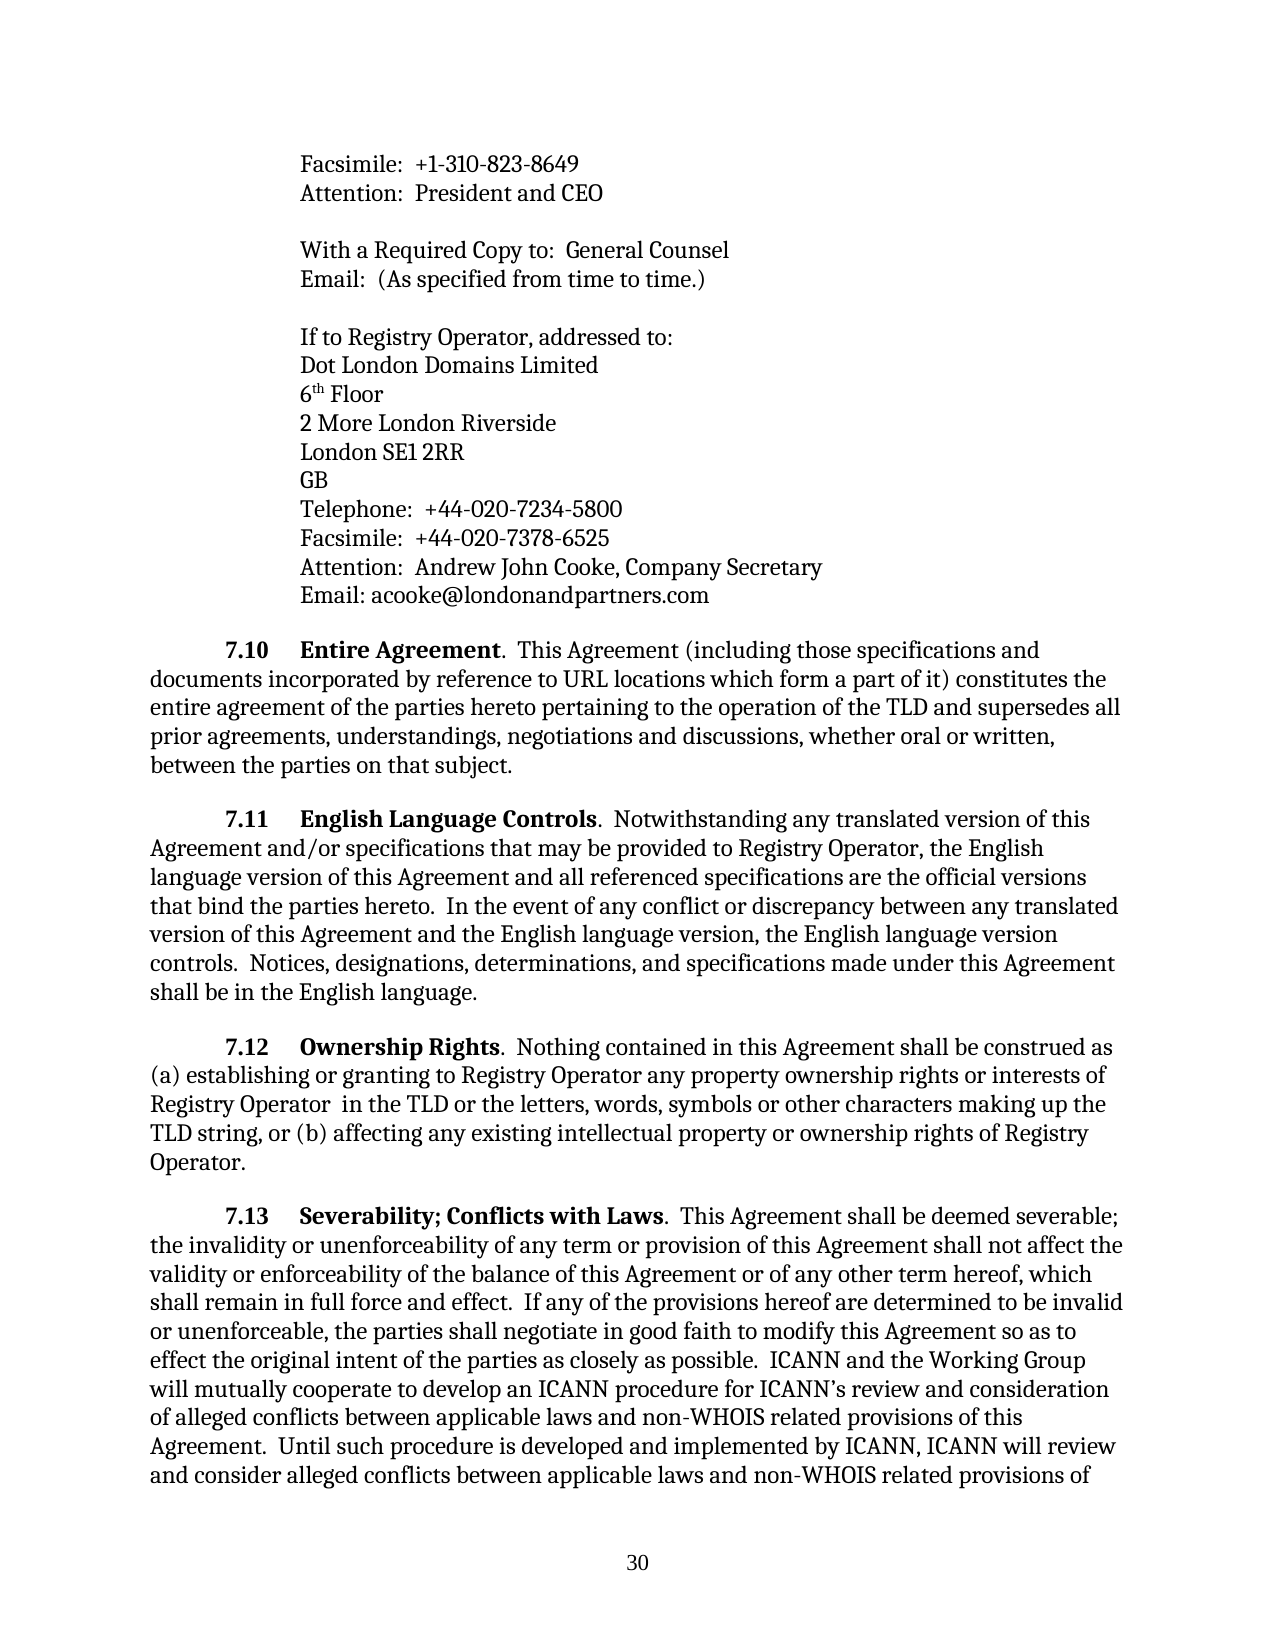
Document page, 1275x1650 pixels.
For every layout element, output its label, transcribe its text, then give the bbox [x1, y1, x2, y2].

text Ownership Rights. Nothing contained in this Agreement shall be construed as (a) establishing or granting to Registry Operator any property ownership rights or interests of Registry Operator in the TLD or the letters, words, symbols or other characters making up the TLD string, or (b) affecting any existing intellectual property or ownership rights of Registry Operator. [150, 1032, 1125, 1176]
text 2 More London Riverside [300, 409, 1125, 437]
text Telephone: +44-020-7234-5800 Facsimile: +44-020-7378-6525 Attention: Andrew John Cooke, Company Secretary [300, 495, 1125, 581]
text GB [300, 466, 1125, 495]
text Entire Agreement. This Agreement (including those specifications and documents incorporated by reference to URL locations which form a part of it) constitutes the entire agreement of the parties hereto pertaining to the operation of the TLD and supersedes all prior agreements, understandings, negotiations and discussions, whether oral or written, between the parties on that subject. [150, 635, 1125, 779]
text English Language Controls. Notwithstanding any translated version of this Agreement and/or specifications that may be provided to Registry Operator, the English language version of this Agreement and all referenced specifications are the official versions that bind the parties hereto. In the event of any conflict or discrepancy between any translated version of this Agreement and the English language version, the English language version controls. Notices, designations, determinations, and specifications made under this Agreement shall be in the English language. [150, 804, 1125, 1007]
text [150, 1201, 1125, 1489]
text London SE1 2RR [300, 437, 1125, 466]
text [300, 150, 1125, 409]
text Email: acooke@londonandpartners.com [300, 581, 1125, 610]
